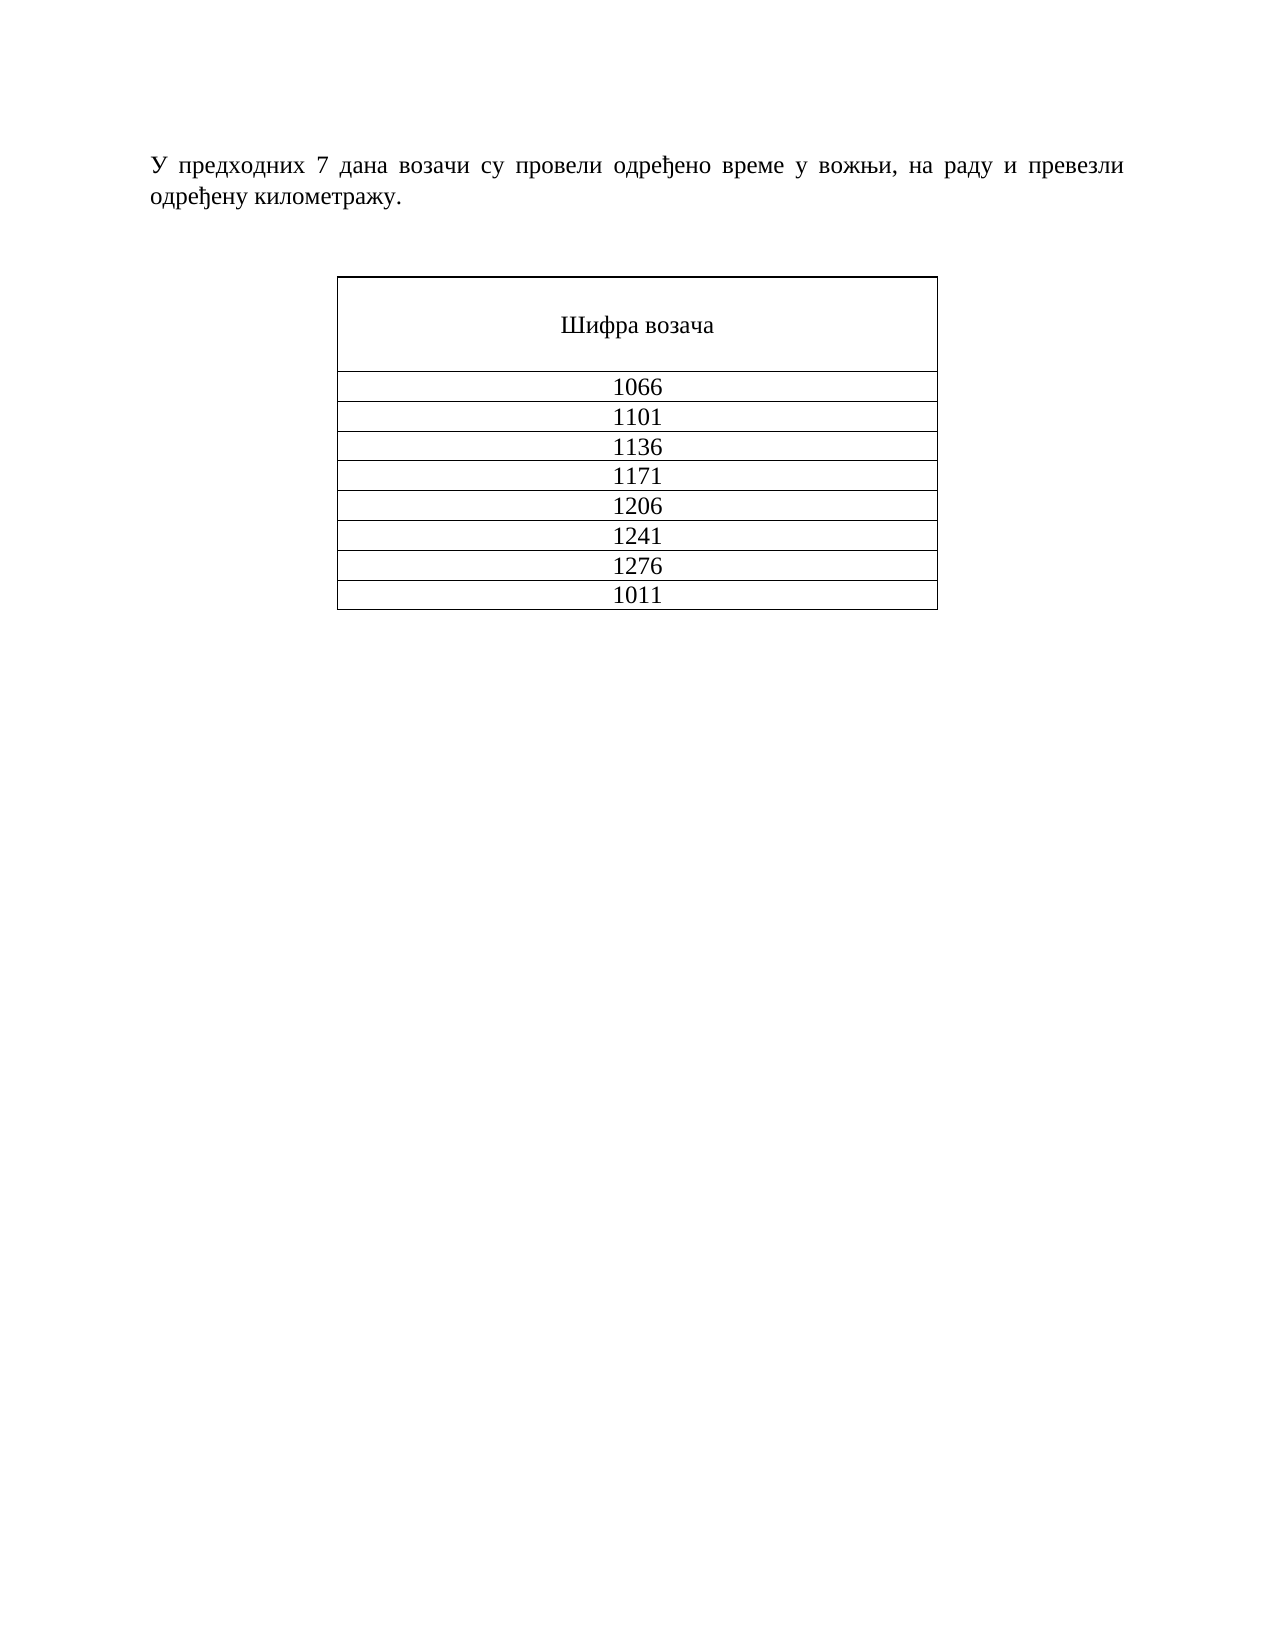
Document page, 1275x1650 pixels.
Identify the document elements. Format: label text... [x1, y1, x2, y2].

table_cell 1101 [338, 402, 937, 431]
table_cell 1011 [338, 581, 937, 609]
table_header Шифра возача [338, 278, 937, 371]
table_cell 1066 [338, 372, 937, 401]
table_cell 1276 [338, 551, 937, 579]
table_cell 1206 [338, 491, 937, 520]
table_cell 1136 [338, 432, 937, 460]
text У предходних 7 дана возачи су провели одређено време у вожњи, на раду и превезли одређену километражу. [150, 150, 1125, 210]
table_cell 1171 [338, 461, 937, 490]
table_cell 1241 [338, 521, 937, 550]
